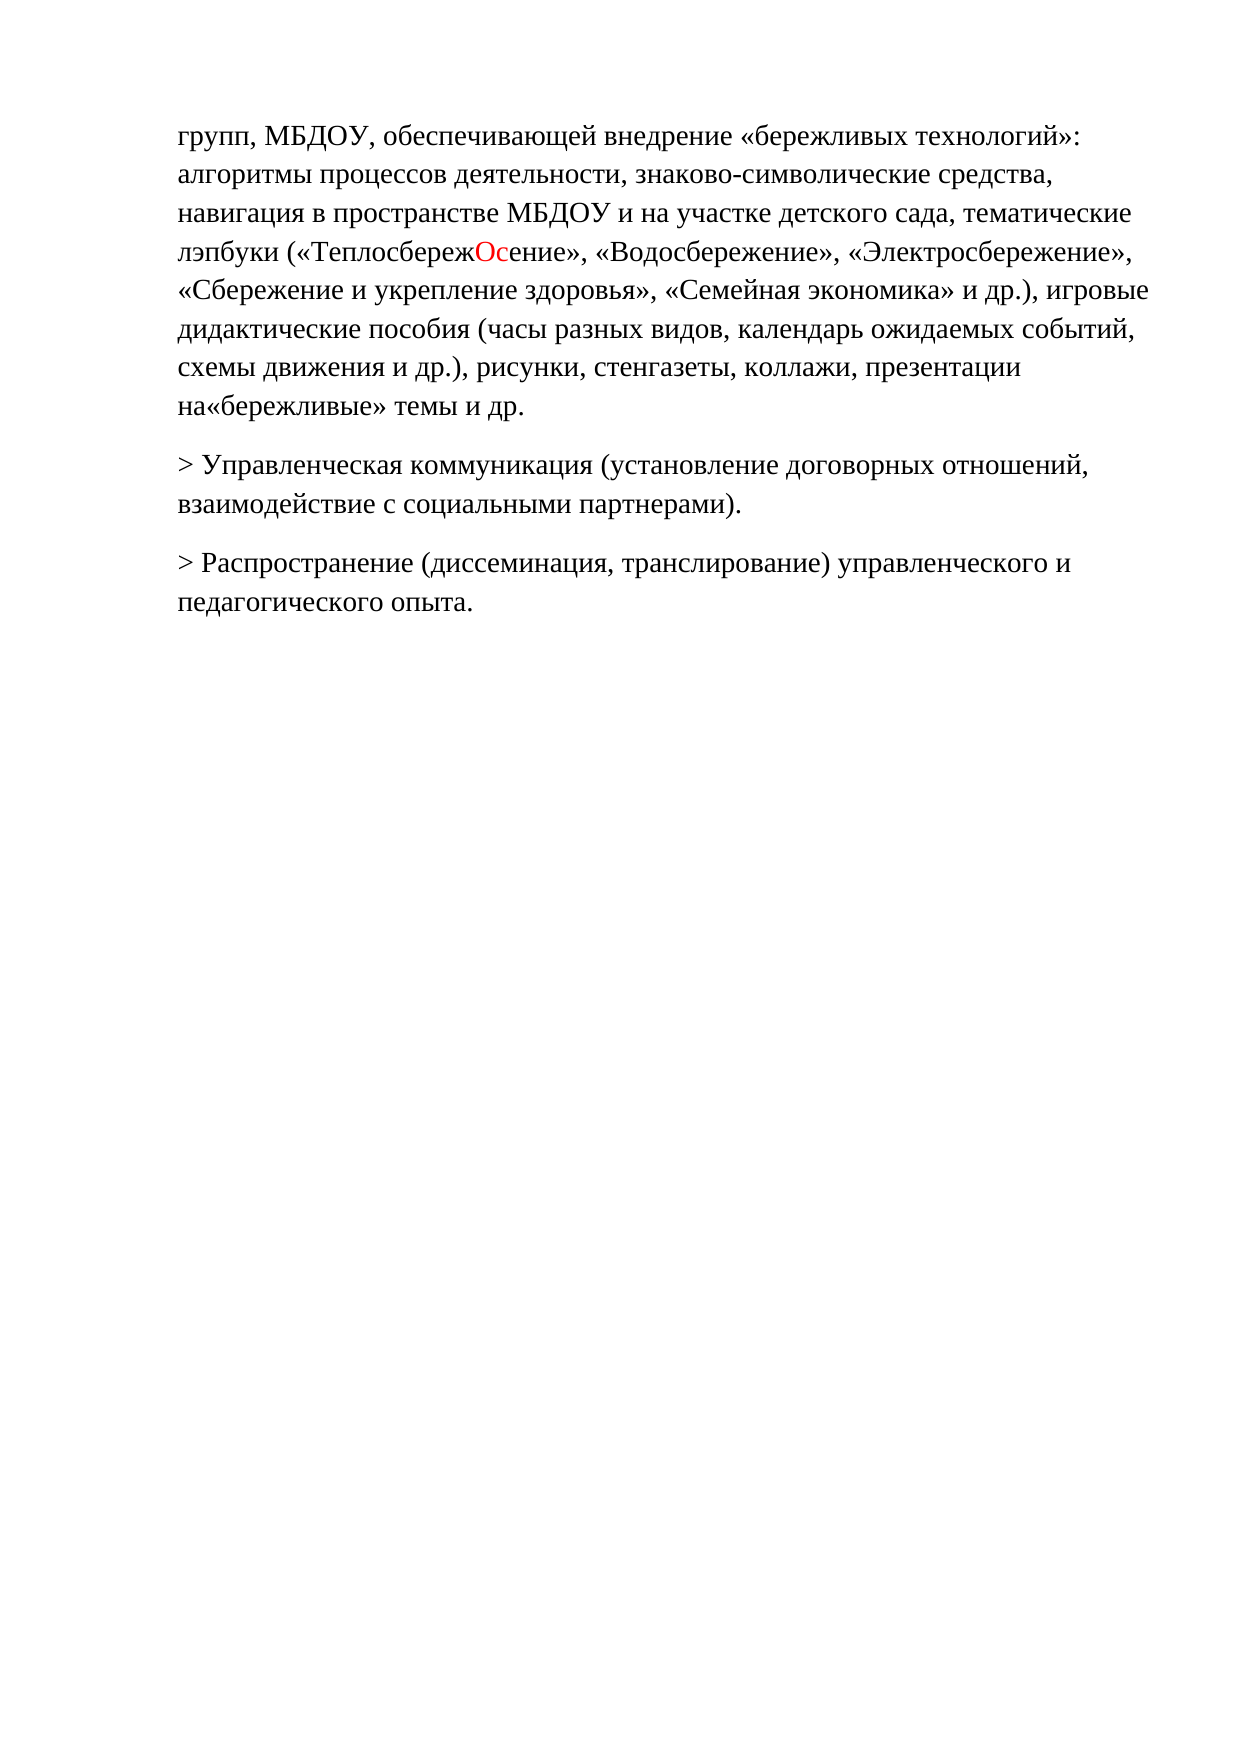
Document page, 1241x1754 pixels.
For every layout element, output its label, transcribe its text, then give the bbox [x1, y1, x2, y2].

text > Управленческая коммуникация (установление договорных отношений, взаимодействие с социальными партнерами). [177, 447, 1152, 519]
text > Распространение (диссеминация, транслирование) управленческого и педагогического опыта. [177, 545, 1152, 617]
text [177, 118, 1152, 421]
